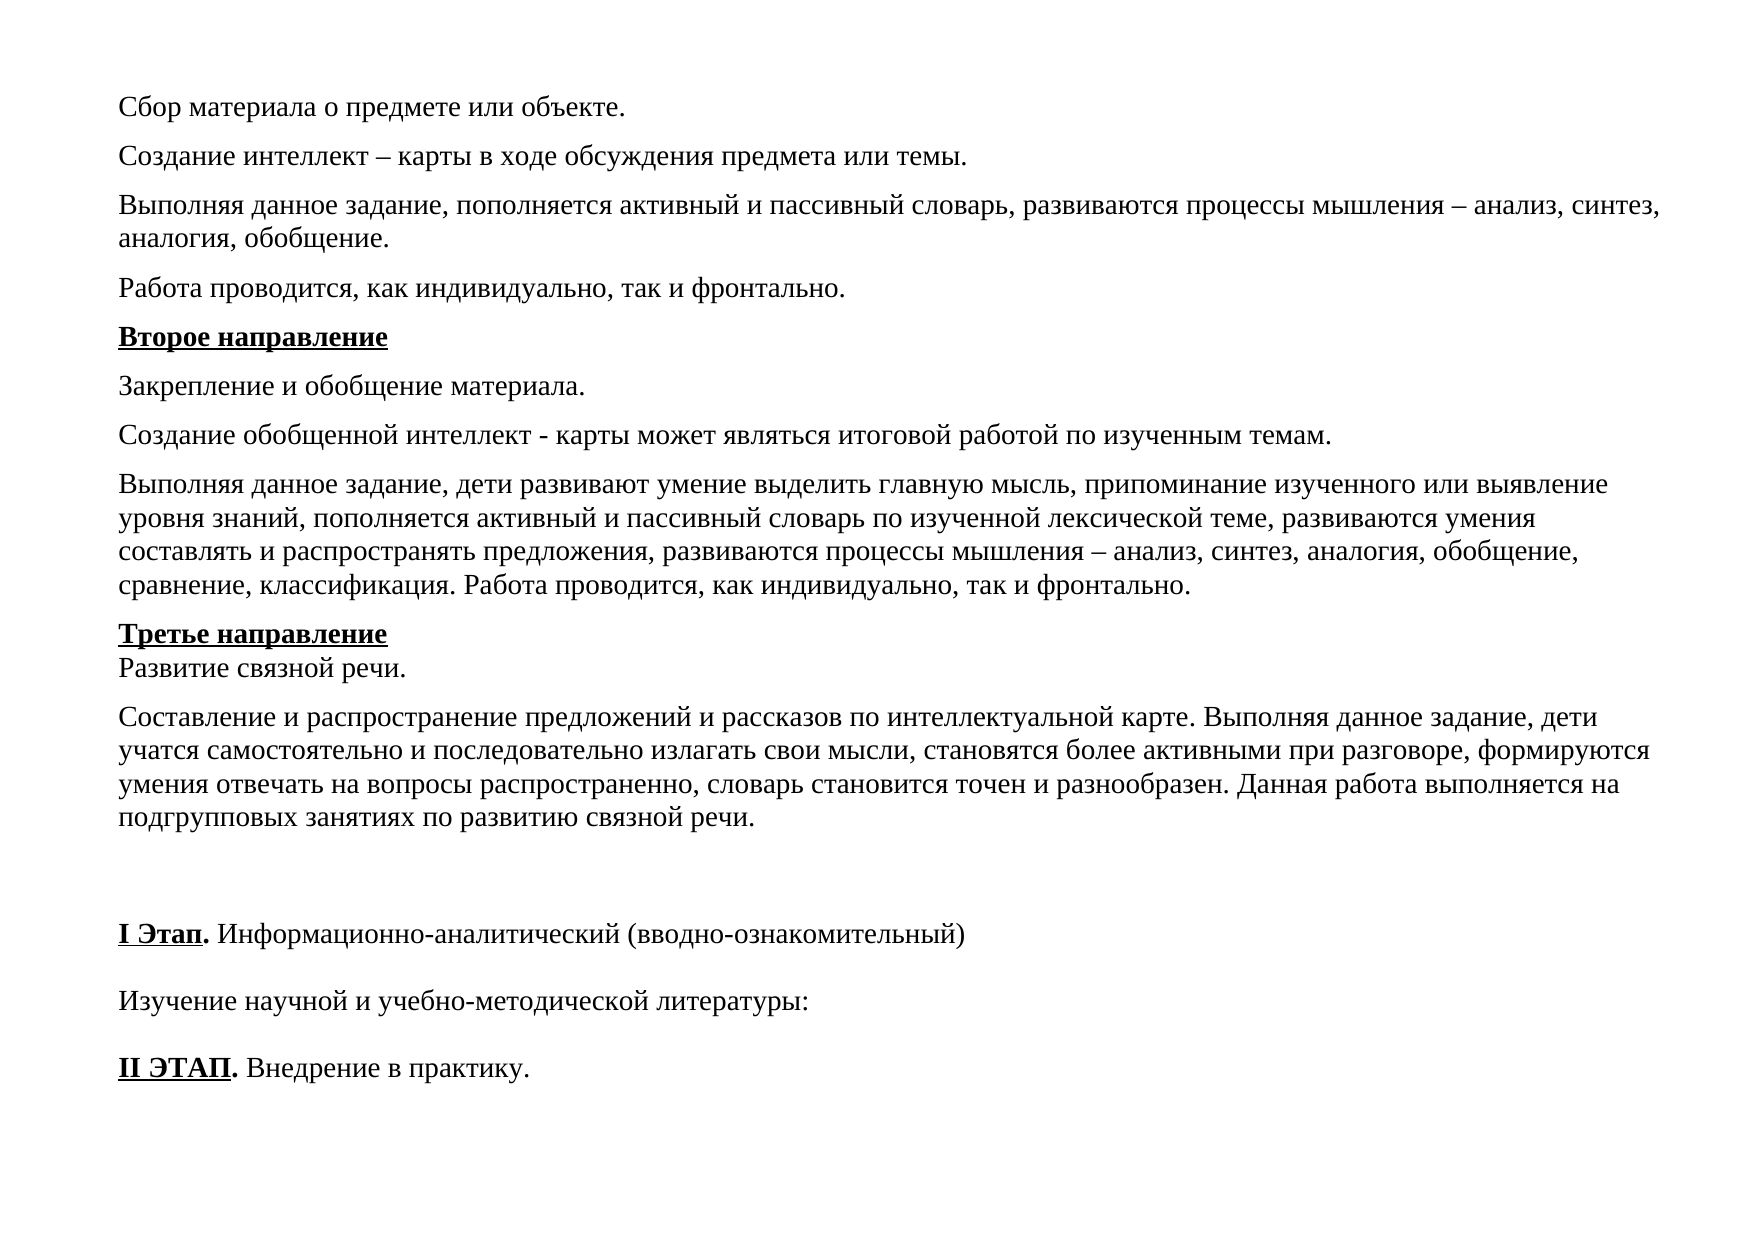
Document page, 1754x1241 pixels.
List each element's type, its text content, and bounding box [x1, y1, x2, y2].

text Выполняя данное задание, дети развивают умение выделить главную мысль, припоминание изученного или выявление уровня знаний, пополняется активный и пассивный словарь по изученной лексической теме, развиваются умения составлять и распространять предложения, развиваются процессы мышления – анализ, синтез, аналогия, обобщение, сравнение, классификация. Работа проводится, как индивидуально, так и фронтально. [118, 466, 1665, 601]
text Выполняя данное задание, пополняется активный и пассивный словарь, развиваются процессы мышления – анализ, синтез, аналогия, обобщение. [118, 187, 1665, 254]
text Изучение научной и учебно-методической литературы: [118, 983, 1665, 1016]
text Создание интеллект – карты в ходе обсуждения предмета или темы. [118, 138, 1665, 171]
text Второе направление [118, 319, 1665, 352]
text I Этап. Информационно-аналитический (вводно-ознакомительный) [118, 916, 1665, 949]
text Третье направление Развитие связной речи. [118, 616, 1665, 683]
text Закрепление и обобщение материала. [118, 368, 1665, 402]
text Сбор материала о предмете или объекте. [118, 89, 1665, 122]
text Составление и распространение предложений и рассказов по интеллектуальной карте. Выполняя данное задание, дети учатся самостоятельно и последовательно излагать свои мысли, становятся более активными при разговоре, формируются умения отвечать на вопросы распространенно, словарь становится точен и разнообразен. Данная работа выполняется на подгрупповых занятиях по развитию связной речи. [118, 699, 1665, 833]
text Работа проводится, как индивидуально, так и фронтально. [118, 270, 1665, 303]
text II ЭТАП. Внедрение в практику. [118, 1050, 1665, 1083]
text Создание обобщенной интеллект - карты может являться итоговой работой по изученным темам. [118, 417, 1665, 451]
